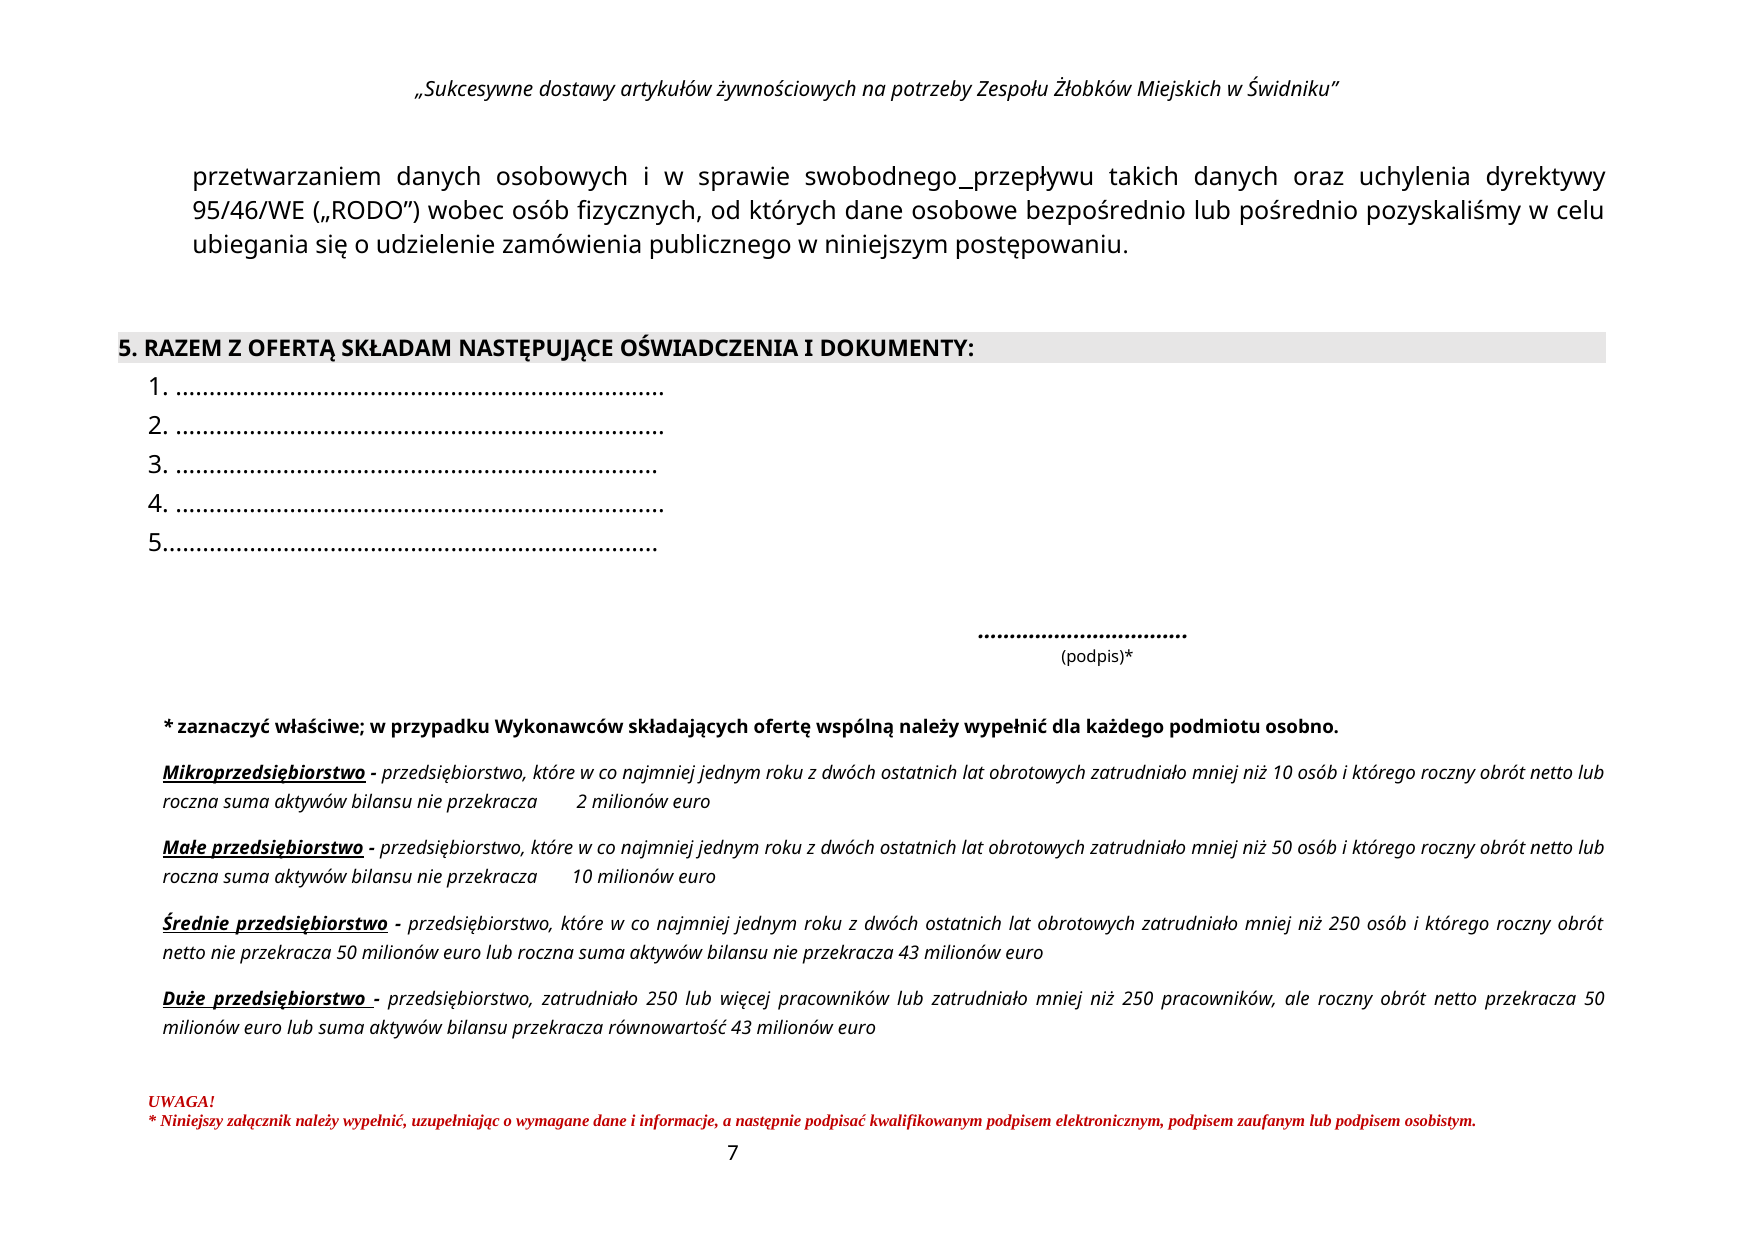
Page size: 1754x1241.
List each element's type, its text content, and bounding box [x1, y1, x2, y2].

text * zaznaczyć właściwe; w przypadku Wykonawców składających ofertę wspólną należy wypełnić dla każdego podmiotu osobno. [148, 713, 1606, 739]
text Małe przedsiębiorstwo - przedsiębiorstwo, które w co najmniej jednym roku z dwóch ostatnich lat obrotowych zatrudniało mniej niż 50 osób i którego roczny obrót netto lub roczna suma aktywów bilansu nie przekracza 10 milionów euro [162, 834, 1606, 889]
text Mikroprzedsiębiorstwo - przedsiębiorstwo, które w co najmniej jednym roku z dwóch ostatnich lat obrotowych zatrudniało mniej niż 10 osób i którego roczny obrót netto lub roczna suma aktywów bilansu nie przekracza 2 milionów euro [162, 759, 1606, 814]
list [148, 158, 1606, 260]
text (podpis)* [148, 645, 1606, 667]
text 1. ......................................................................... [148, 368, 1606, 402]
text 4. ......................................................................... [148, 486, 1606, 520]
text 2. ......................................................................... [148, 407, 1606, 441]
text * Niniejszy załącznik należy wypełnić, uzupełniając o wymagane dane i informacje, a następnie podpisać kwalifikowanym podpisem elektronicznym, podpisem zaufanym lub podpisem osobistym. [148, 1111, 1606, 1130]
text ……………..……………. [673, 613, 1606, 645]
text Średnie przedsiębiorstwo - przedsiębiorstwo, które w co najmniej jednym roku z dwóch ostatnich lat obrotowych zatrudniało mniej niż 250 osób i którego roczny obrót netto nie przekracza 50 milionów euro lub roczna suma aktywów bilansu nie przekracza 43 milionów euro [162, 910, 1606, 964]
text 5. RAZEM Z OFERTĄ SKŁADAM NASTĘPUJĄCE OŚWIADCZENIA I DOKUMENTY: [118, 332, 1606, 363]
text 3. ........................................................................ [148, 447, 1606, 481]
text 5.......................................................................... [148, 525, 1606, 559]
text Duże przedsiębiorstwo - przedsiębiorstwo, zatrudniało 250 lub więcej pracowników lub zatrudniało mniej niż 250 pracowników, ale roczny obrót netto przekracza 50 milionów euro lub suma aktywów bilansu przekracza równowartość 43 milionów euro [162, 985, 1606, 1040]
text UWAGA! [148, 1091, 1606, 1111]
